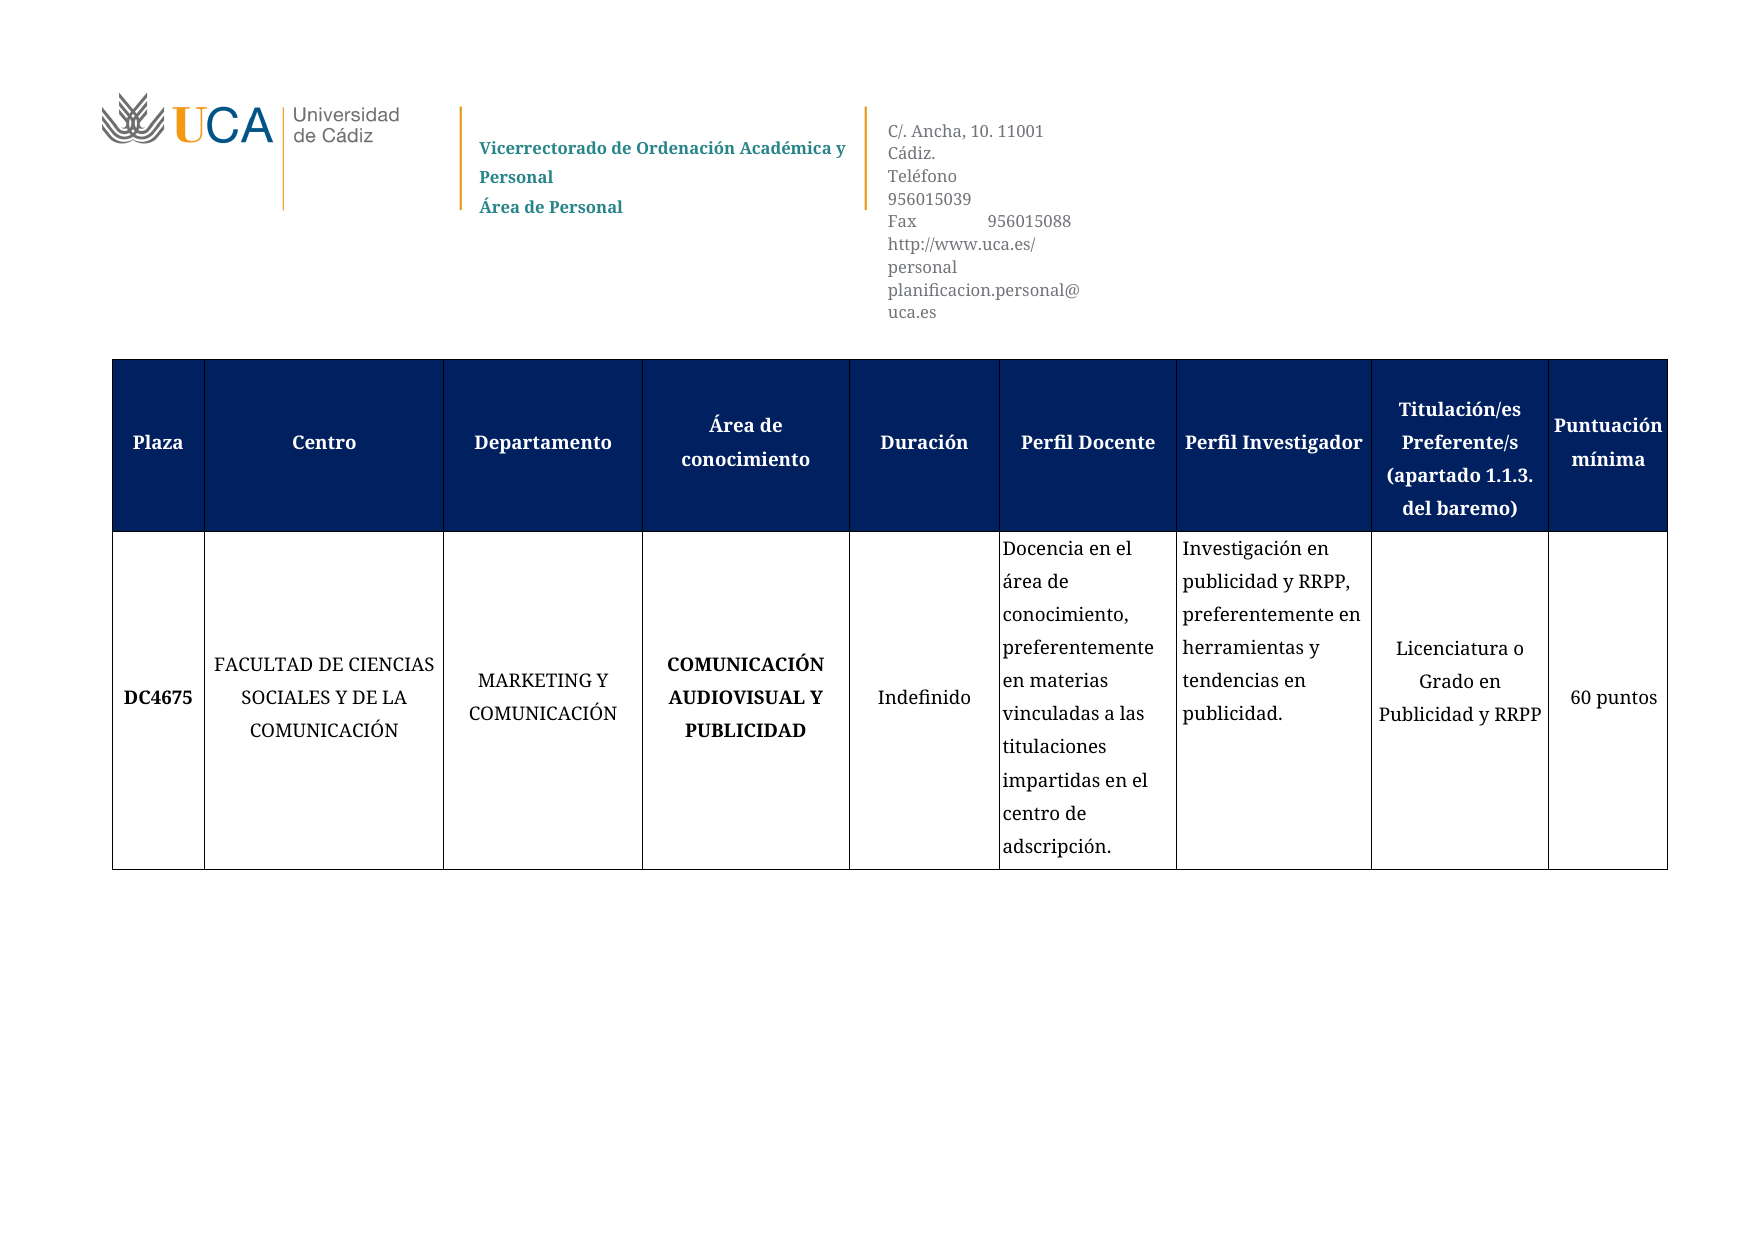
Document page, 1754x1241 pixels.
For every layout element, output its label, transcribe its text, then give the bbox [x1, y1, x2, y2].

table_cell Investigación en publicidad y RRPP, preferentemente en herramientas y tendencias en publicidad. [1177, 532, 1371, 869]
table_cell COMUNICACIÓN AUDIOVISUAL Y PUBLICIDAD [643, 532, 849, 869]
table_cell MARKETING Y COMUNICACIÓN [444, 532, 642, 869]
table_header Plaza [113, 360, 204, 531]
table_header Departamento [444, 360, 642, 531]
picture [863, 73, 870, 229]
table_cell Indefinido [850, 532, 999, 869]
picture [81, 73, 419, 229]
table_header Puntuación mínima [1549, 360, 1667, 531]
table_header Perfil Investigador [1177, 360, 1371, 531]
table_header Perfil Docente [1000, 360, 1176, 531]
table_header Área de conocimiento [643, 360, 849, 531]
table_cell Licenciatura o Grado en Publicidad y RRPP [1372, 532, 1548, 869]
table_cell Docencia en el área de conocimiento, preferentemente en materias vinculadas a las titulaciones impartidas en el centro de adscripción. [1000, 532, 1176, 869]
table_cell FACULTAD DE CIENCIAS SOCIALES Y DE LA COMUNICACIÓN [205, 532, 443, 869]
picture [458, 73, 465, 229]
table_header Titulación/es Preferente/s (apartado 1.1.3. del baremo) [1372, 360, 1548, 531]
table_header Duración [850, 360, 999, 531]
table_cell 60 puntos [1549, 532, 1667, 869]
table_header Centro [205, 360, 443, 531]
table_cell DC4675 [113, 532, 204, 869]
